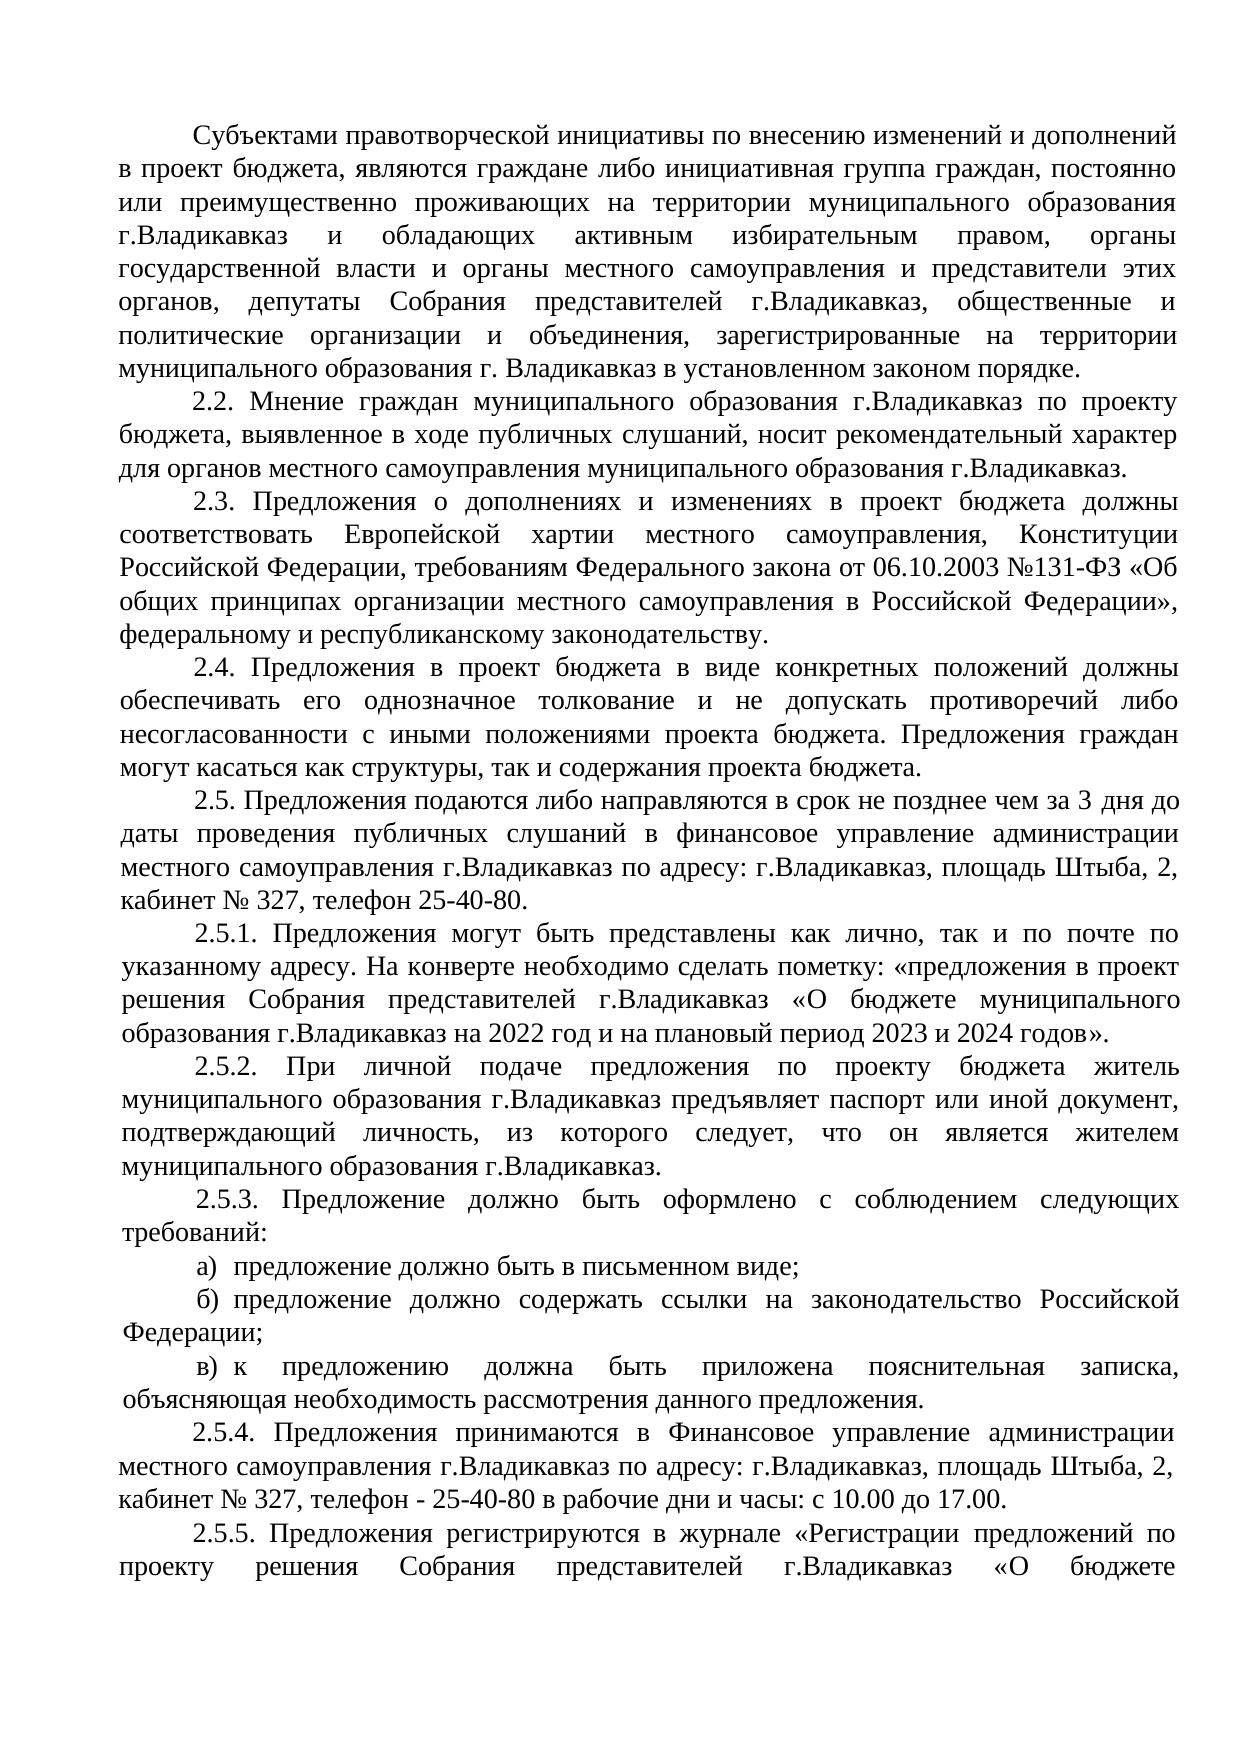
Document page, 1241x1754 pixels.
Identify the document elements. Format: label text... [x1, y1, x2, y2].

text 2.2. Мнение граждан муниципального образования г.Владикавказ по проекту бюджета, выявленное в ходе публичных слушаний, носит рекомендательный характер для органов местного самоуправления муниципального образования г.Владикавказ. [119, 384, 1179, 484]
text 2.5.2. При личной подаче предложения по проекту бюджета житель муниципального образования г.Владикавказ предъявляет паспорт или иной документ, подтверждающий личность, из которого следует, что он является жителем муниципального образования г.Владикавказ. [121, 1049, 1181, 1182]
text в) к предложению должна быть приложена пояснительная записка, объясняющая необходимость рассмотрения данного предложения. [122, 1349, 1180, 1415]
text 2.5.1. Предложения могут быть представлены как лично, так и по почте по указанному адресу. На конверте необходимо сделать пометку: «предложения в проект решения Собрания представителей г.Владикавказ «О бюджете муниципального образования г.Владикавказ на 2022 год и на плановый период 2023 и 2024 годов». [121, 916, 1181, 1049]
text 2.5.4. Предложения принимаются в Финансовое управление администрации местного самоуправления г.Владикавказ по адресу: г.Владикавказ, площадь Штыба, 2, кабинет № 327, телефон - 25-40-80 в рабочие дни и часы: с 10.00 до 17.00. [118, 1415, 1176, 1515]
text 2.5.3. Предложение должно быть оформлено с соблюдением следующих требований: [122, 1182, 1181, 1248]
text 2.3. Предложения о дополнениях и изменениях в проект бюджета должны соответствовать Европейской хартии местного самоуправления, Конституции Российской Федерации, требованиям Федерального закона от 06.10.2003 №131-ФЗ «Об общих принципах организации местного самоуправления в Российской Федерации», федеральному и республиканскому законодательству. [119, 484, 1180, 650]
text а) предложение должно быть в письменном виде; [196, 1249, 1181, 1282]
text 2.4. Предложения в проект бюджета в виде конкретных положений должны обеспечивать его однозначное толкование и не допускать противоречий либо несогласованности с иными положениями проекта бюджета. Предложения граждан могут касаться как структуры, так и содержания проекта бюджета. [119, 650, 1180, 783]
text б) предложение должно содержать ссылки на законодательство Российской Федерации; [122, 1282, 1181, 1348]
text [119, 1515, 1176, 1582]
text Субъектами правотворческой инициативы по внесению изменений и дополнений в проект бюджета, являются граждане либо инициативная группа граждан, постоянно или преимущественно проживающих на территории муниципального образования г.Владикавказ и обладающих активным избирательным правом, органы государственной власти и органы местного самоуправления и представители этих органов, депутаты Собрания представителей г.Владикавказ, общественные и политические организации и объединения, зарегистрированные на территории муниципального образования г. Владикавказ в установленном законом порядке. [118, 118, 1178, 384]
text 2.5. Предложения подаются либо направляются в срок не позднее чем за 3 дня до даты проведения публичных слушаний в финансовое управление администрации местного самоуправления г.Владикавказ по адресу: г.Владикавказ, площадь Штыба, 2, кабинет № 327, телефон 25-40-80. [120, 783, 1180, 916]
